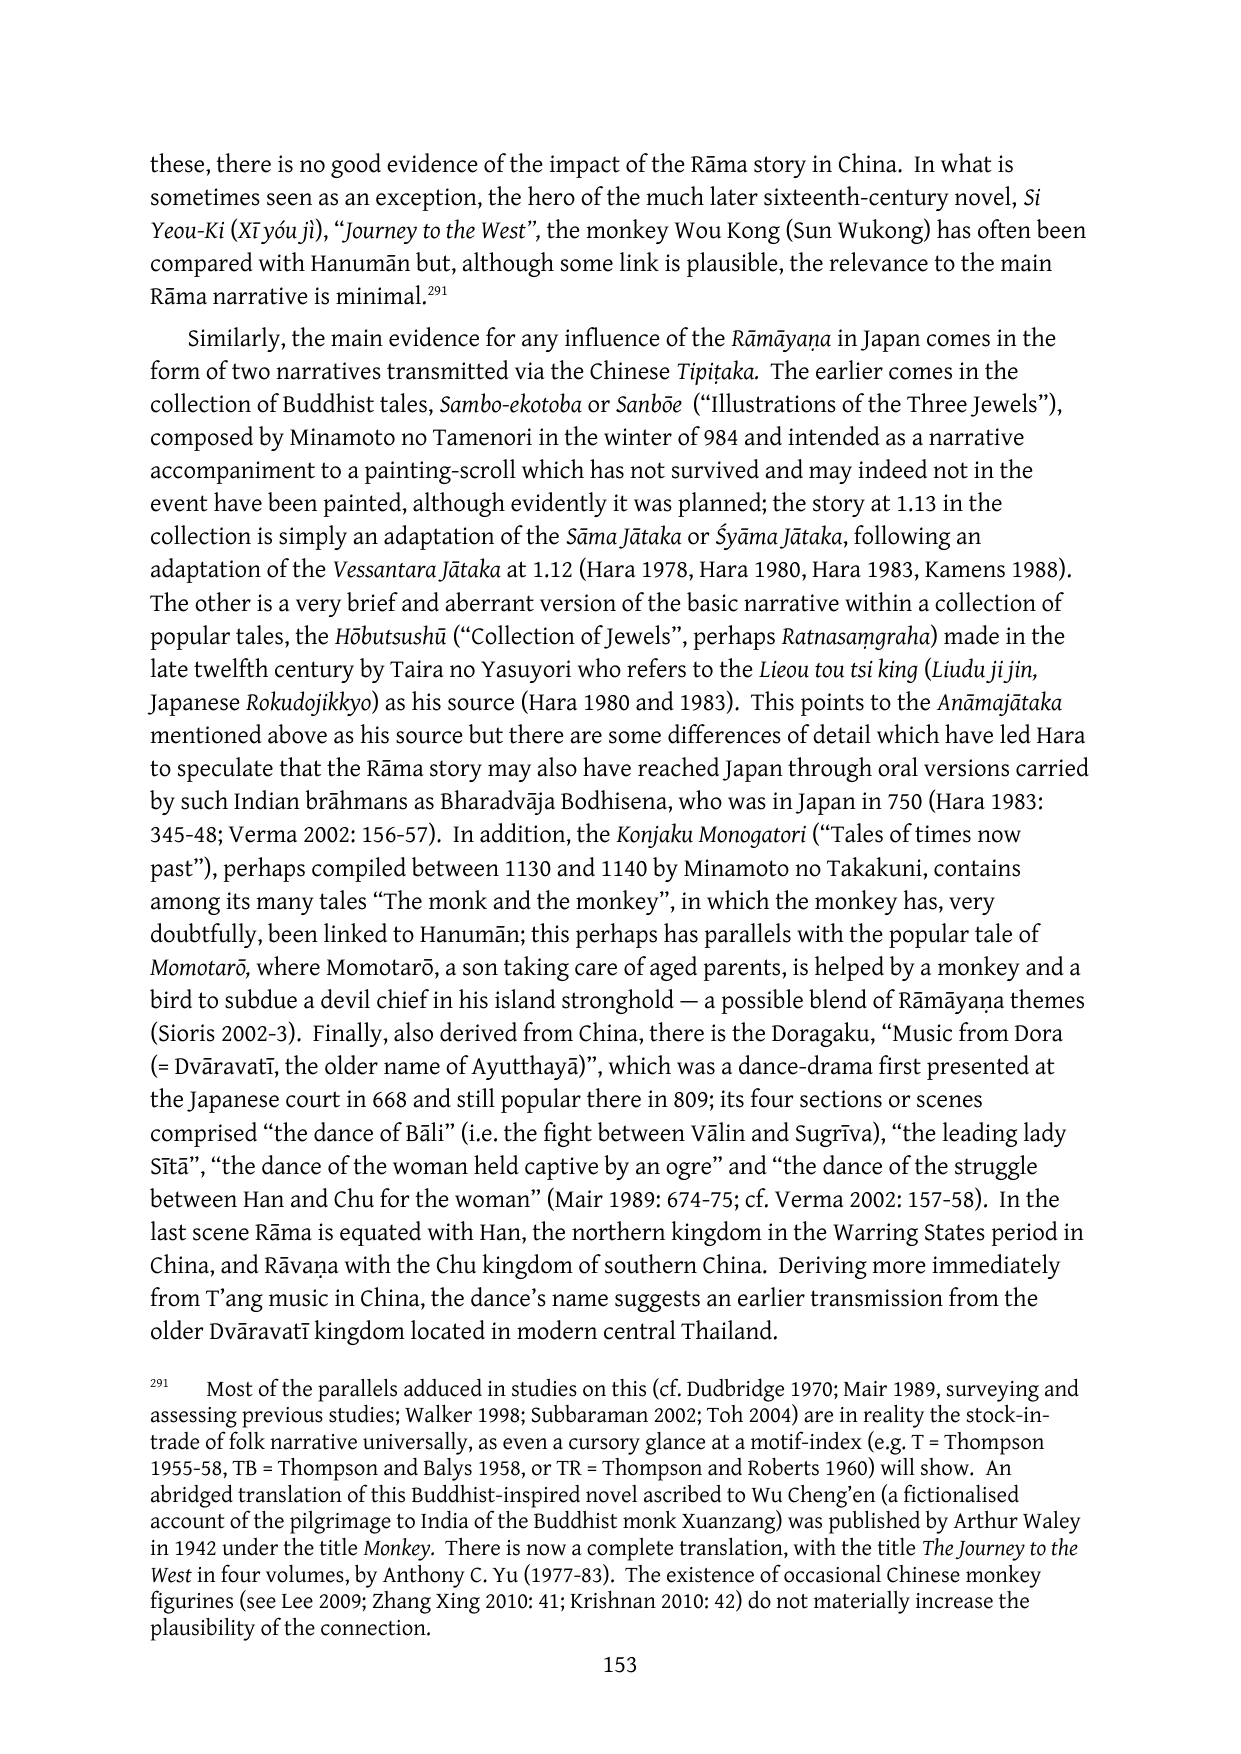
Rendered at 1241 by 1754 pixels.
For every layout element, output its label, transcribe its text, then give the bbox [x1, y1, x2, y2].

text Similarly, the main evidence for any influence of the Rāmāyaṇa in Japan comes in the form of two narratives transmitted via the Chinese Tipiṭaka. The earlier comes in the collection of Buddhist tales, Sambo-ekotoba or Sanbōe (“Illustrations of the Three Jewels”), composed by Minamoto no Tamenori in the winter of 984 and intended as a narrative accompaniment to a painting-scroll which has not survived and may indeed not in the event have been painted, although evidently it was planned; the story at 1.13 in the collection is simply an adaptation of the Sāma Jātaka or Śyāma Jātaka, following an adaptation of the Vessantara Jātaka at 1.12 (Hara 1978, Hara 1980, Hara 1983, Kamens 1988). The other is a very brief and aberrant version of the basic narrative within a collection of popular tales, the Hōbutsushū (“Collection of Jewels”, perhaps Ratnasaṃgraha) made in the late twelfth century by Taira no Yasuyori who refers to the Lieou tou tsi king (Liudu ji jin, Japanese Rokudojikkyo) as his source (Hara 1980 and 1983). This points to the Anāmajātaka mentioned above as his source but there are some differences of detail which have led Hara to speculate that the Rāma story may also have reached Japan through oral versions carried by such Indian brāhmans as Bharadvāja Bodhisena, who was in Japan in 750 (Hara 1983: 345-48; Verma 2002: 156-57). In addition, the Konjaku Monogatori (“Tales of times now past”), perhaps compiled between 1130 and 1140 by Minamoto no Takakuni, contains among its many tales “The monk and the monkey”, in which the monkey has, very doubtfully, been linked to Hanumān; this perhaps has parallels with the popular tale of Momotarō, where Momotarō, a son taking care of aged parents, is helped by a monkey and a bird to subdue a devil chief in his island stronghold — a possible blend of Rāmāyaṇa themes (Sioris 2002-3). Finally, also derived from China, there is the Doragaku, “Music from Dora (= Dvāravatī, the older name of Ayutthayā)”, which was a dance-drama first presented at the Japanese court in 668 and still popular there in 809; its four sections or scenes comprised “the dance of Bāli” (i.e. the fight between Vālin and Sugrīva), “the leading lady Sītā”, “the dance of the woman held captive by an ogre” and “the dance of the struggle between Han and Chu for the woman” (Mair 1989: 674-75; cf. Verma 2002: 157-58). In the last scene Rāma is equated with Han, the northern kingdom in the Warring States period in China, and Rāvaṇa with the Chu kingdom of southern China. Deriving more immediately from T’ang music in China, the dance’s name suggests an earlier transmission from the older Dvāravatī kingdom located in modern central Thailand. [150, 324, 1090, 1347]
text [150, 150, 1090, 311]
